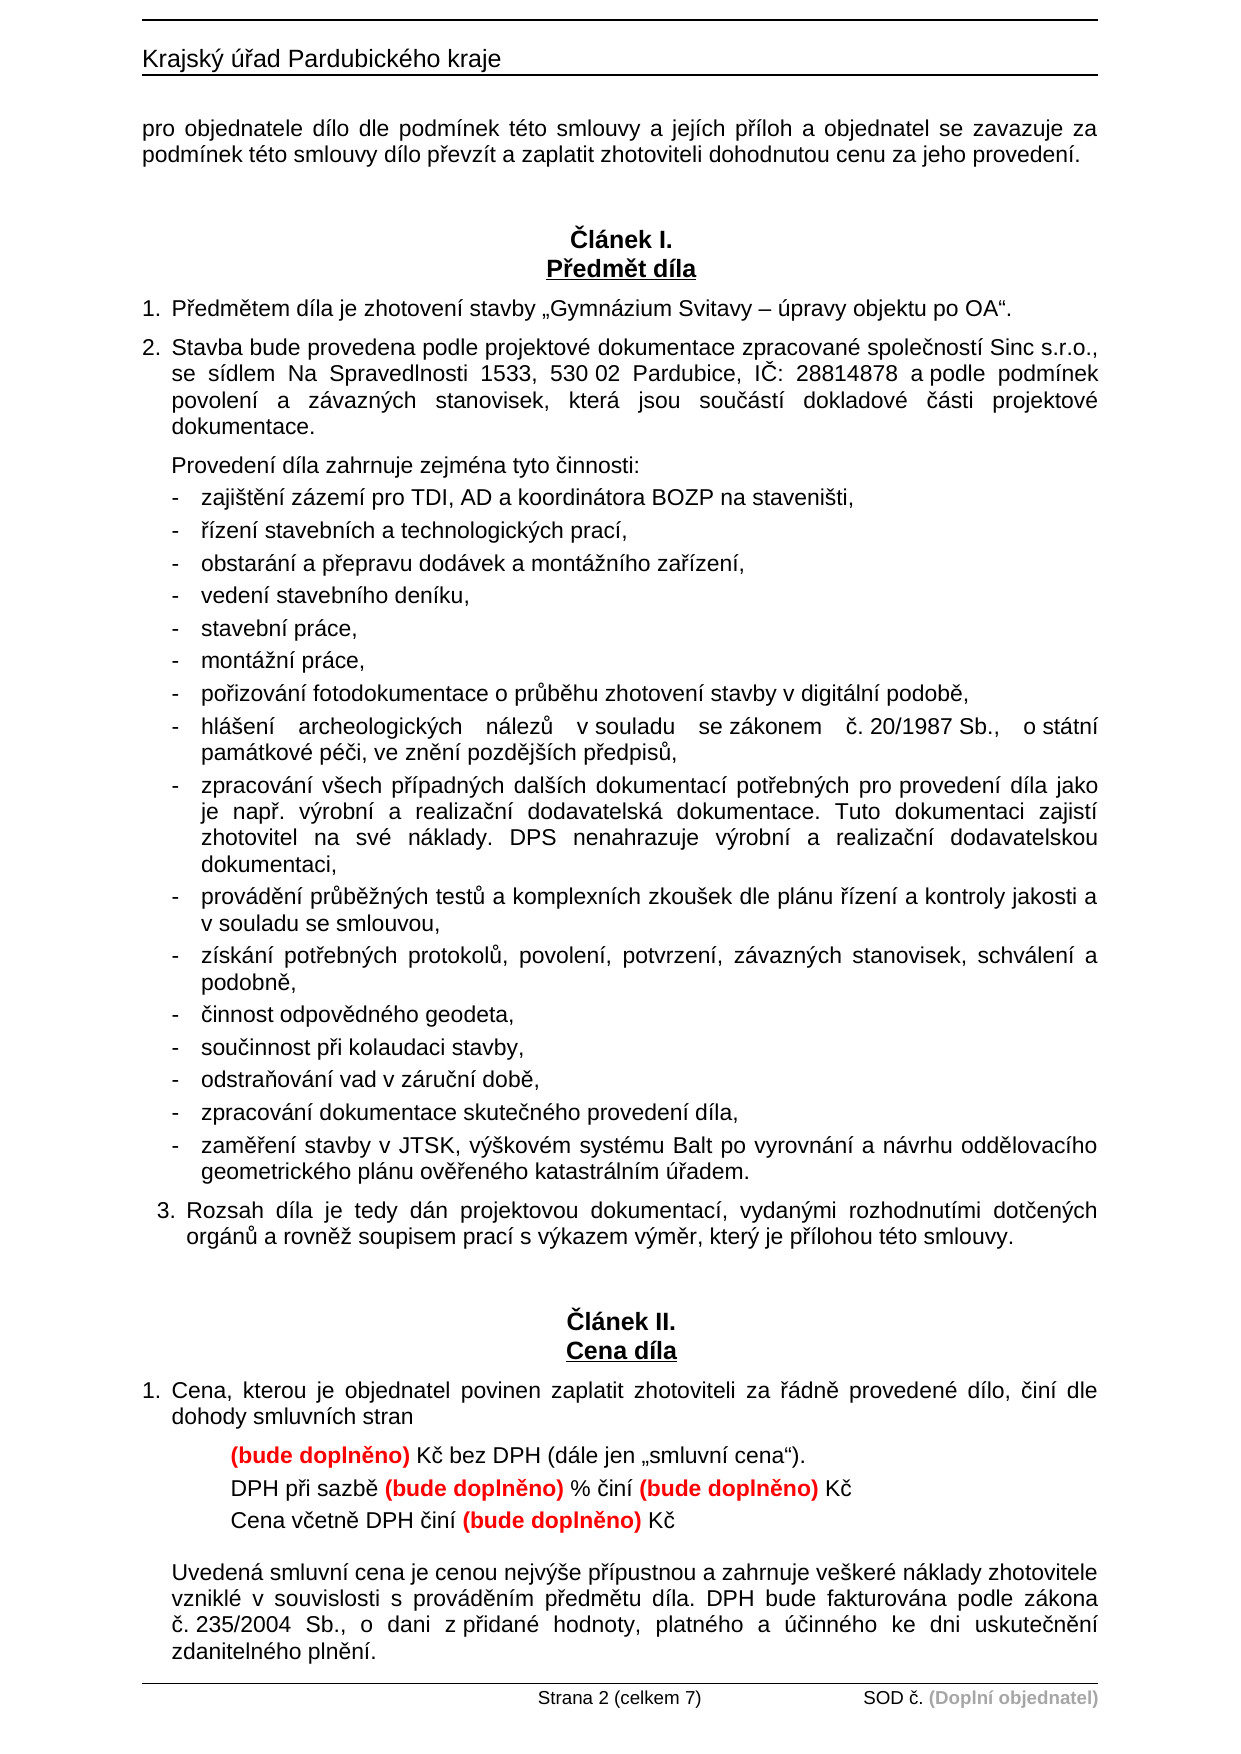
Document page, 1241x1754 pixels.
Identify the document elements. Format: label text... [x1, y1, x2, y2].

list zajištění zázemí pro TDI, AD a koordinátora BOZP na staveništi, [171, 484, 1098, 511]
text 1. Předmětem díla je zhotovení stavby „Gymnázium Svitavy – úpravy objektu po OA“. [142, 295, 1098, 321]
list hlášení archeologických nálezů v souladu se zákonem č. 20/1987 Sb., o státní památkové péči, ve znění pozdějších předpisů, [171, 713, 1098, 765]
list provádění průběžných testů a komplexních zkoušek dle plánu řízení a kontroly jakosti a v souladu se smlouvou, [171, 883, 1098, 936]
text 3. Rozsah díla je tedy dán projektovou dokumentací, vydanými rozhodnutími dotčených orgánů a rovněž soupisem prací s výkazem výměr, který je přílohou této smlouvy. [157, 1197, 1098, 1249]
text Cena včetně DPH činí (bude doplněno) Kč [230, 1507, 1098, 1534]
list Cena, kterou je objednatel povinen zaplatit zhotoviteli za řádně provedené dílo, činí dle dohody smluvních stran [142, 1377, 1098, 1430]
list řízení stavebních a technologických prací, [171, 517, 1098, 543]
text Článek II. [142, 1307, 1101, 1336]
text Cena díla [142, 1336, 1101, 1364]
list vedení stavebního deníku, [171, 582, 1098, 608]
text Uvedená smluvní cena je cenou nejvýše přípustnou a zahrnuje veškeré náklady zhotovitele vzniklé v souvislosti s prováděním předmětu díla. DPH bude fakturována podle zákona č. 235/2004 Sb., o dani z přidané hodnoty, platného a účinného ke dni uskutečnění zdanitelného plnění. [171, 1559, 1098, 1664]
list součinnost při kolaudaci stavby, [171, 1034, 1098, 1060]
list obstarání a přepravu dodávek a montážního zařízení, [171, 549, 1098, 576]
text Provedení díla zahrnuje zejména tyto činnosti: [171, 452, 1098, 478]
list zpracování všech případných dalších dokumentací potřebných pro provedení díla jako je např. výrobní a realizační dodavatelská dokumentace. Tuto dokumentaci zajistí zhotovitel na své náklady. DPS nenahrazuje výrobní a realizační dodavatelskou dokumentaci, [171, 772, 1098, 877]
list činnost odpovědného geodeta, [171, 1001, 1098, 1027]
text DPH při sazbě (bude doplněno) % činí (bude doplněno) Kč [230, 1475, 1098, 1501]
list zaměření stavby v JTSK, výškovém systému Balt po vyrovnání a návrhu oddělovacího geometrického plánu ověřeného katastrálním úřadem. [171, 1132, 1098, 1184]
list odstraňování vad v záruční době, [171, 1066, 1098, 1093]
subtitle Předmět díla [142, 254, 1101, 282]
list pořizování fotodokumentace o průběhu zhotovení stavby v digitální podobě, [171, 680, 1098, 706]
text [142, 115, 1098, 167]
list montážní práce, [171, 647, 1098, 674]
list stavební práce, [171, 615, 1098, 641]
text (bude doplněno) Kč bez DPH (dále jen „smluvní cena“). [230, 1442, 1098, 1468]
list zpracování dokumentace skutečného provedení díla, [171, 1099, 1098, 1125]
list získání potřebných protokolů, povolení, potvrzení, závazných stanovisek, schválení a podobně, [171, 942, 1098, 995]
text Článek I. [142, 225, 1101, 254]
text 2. Stavba bude provedena podle projektové dokumentace zpracované společností Sinc s.r.o., se sídlem Na Spravedlnosti 1533, 530 02 Pardubice, IČ: 28814878 a podle podmínek povolení a závazných stanovisek, která jsou součástí dokladové části projektové dokumentace. [142, 334, 1098, 439]
